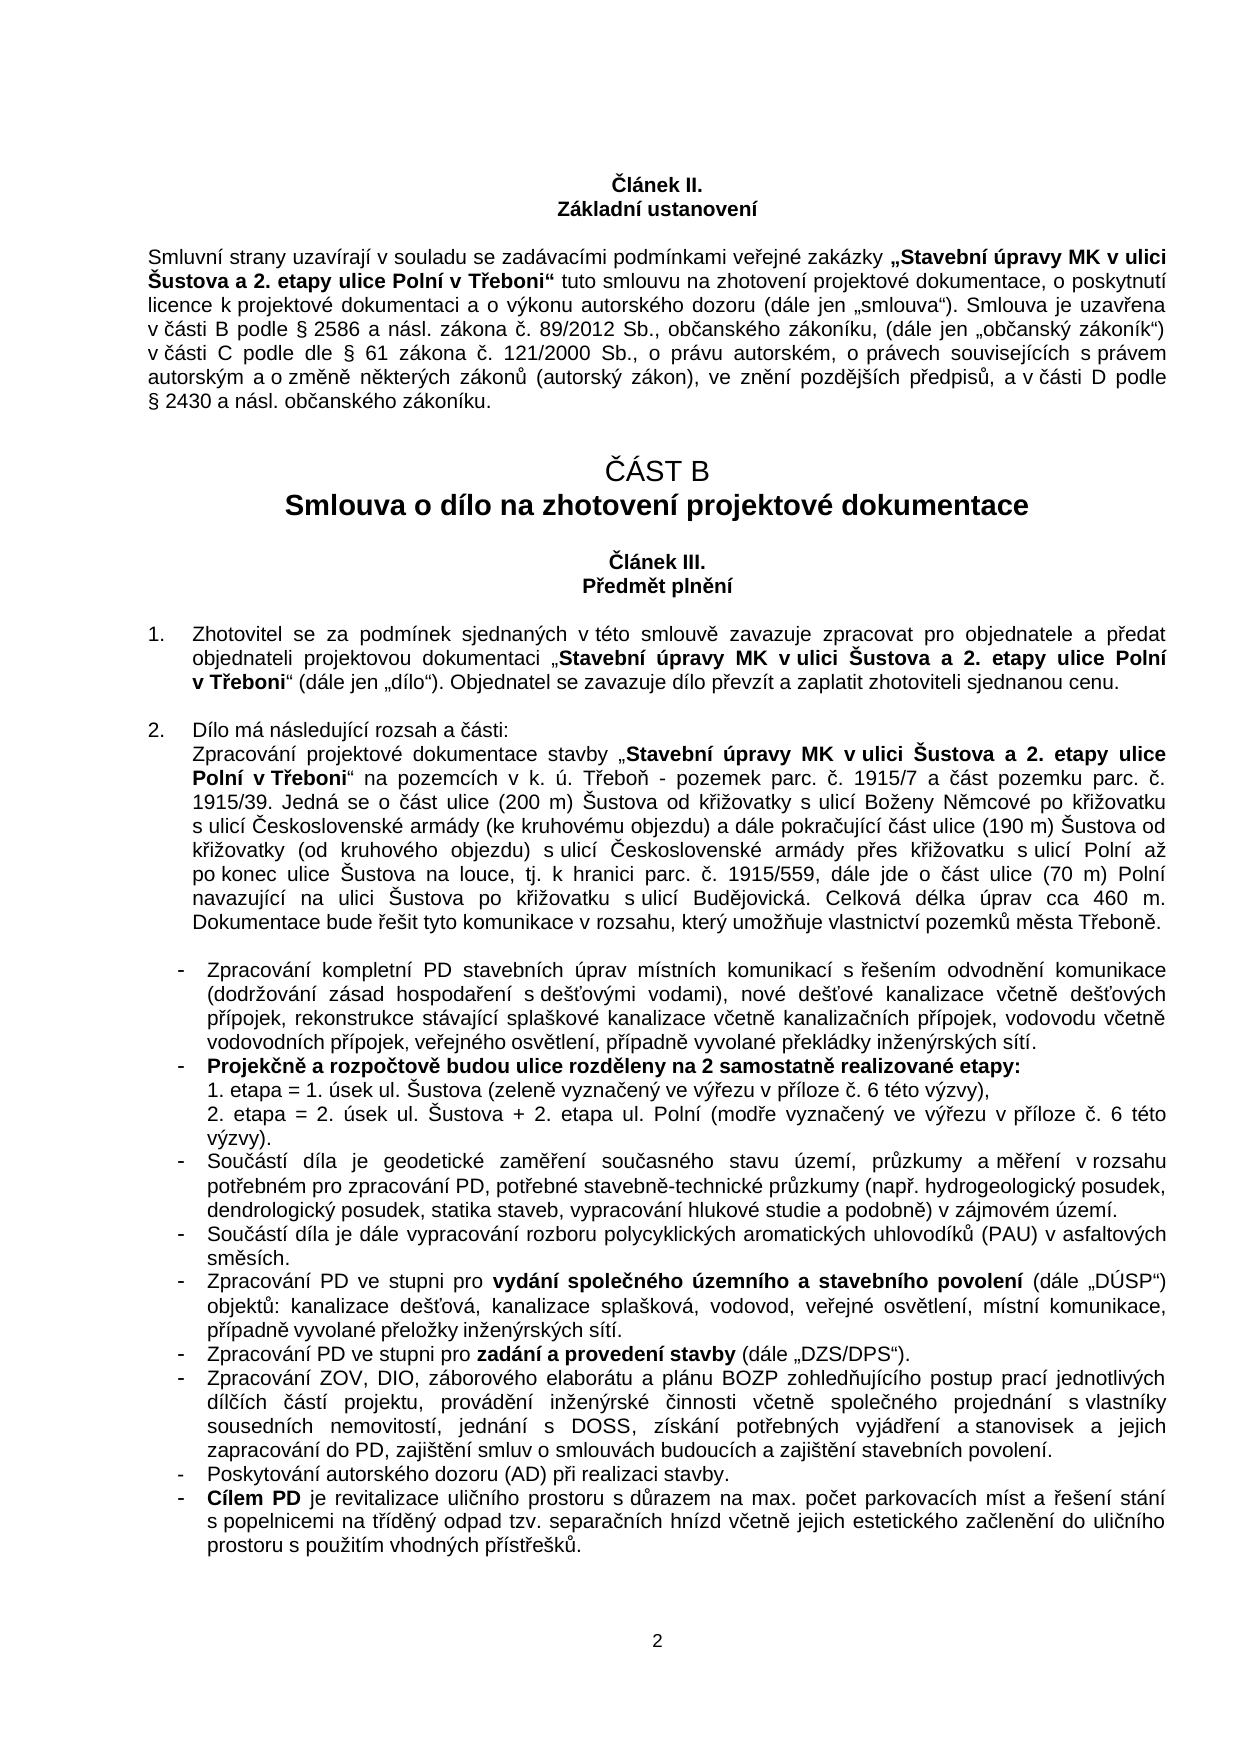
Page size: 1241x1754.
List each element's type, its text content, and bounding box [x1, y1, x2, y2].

text Zpracování projektové dokumentace stavby „Stavební úpravy MK v ulici Šustova a 2. etapy ulice Polní v Třeboni“ na pozemcích v k. ú. Třeboň - pozemek parc. č. 1915/7 a část pozemku parc. č. 1915/39. Jedná se o část ulice (200 m) Šustova od křižovatky s ulicí Boženy Němcové po křižovatku s ulicí Československé armády (ke kruhovému objezdu) a dále pokračující část ulice (190 m) Šustova od křižovatky (od kruhového objezdu) s ulicí Československé armády přes křižovatku s ulicí Polní až po konec ulice Šustova na louce, tj. k hranici parc. č. 1915/559, dále jde o část ulice (70 m) Polní navazující na ulici Šustova po křižovatku s ulicí Budějovická. Celková délka úprav cca 460 m. Dokumentace bude řešit tyto komunikace v rozsahu, který umožňuje vlastnictví pozemků města Třeboně. [192, 742, 1167, 933]
text Smluvní strany uzavírají v souladu se zadávacími podmínkami veřejné zakázky „Stavební úpravy MK v ulici Šustova a 2. etapy ulice Polní v Třeboni“ tuto smlouvu na zhotovení projektové dokumentace, o poskytnutí licence k projektové dokumentaci a o výkonu autorského dozoru (dále jen „smlouva“). Smlouva je uzavřena v části B podle § 2586 a násl. zákona č. 89/2012 Sb., občanského zákoníku, (dále jen „občanský zákoník“) v části C podle dle § 61 zákona č. 121/2000 Sb., o právu autorském, o právech souvisejících s právem autorským a o změně některých zákonů (autorský zákon), ve znění pozdějších předpisů, a v části D podle § 2430 a násl. občanského zákoníku. [148, 245, 1167, 413]
list Součástí díla je dále vypracování rozboru polycyklických aromatických uhlovodíků (PAU) v asfaltových směsích. [177, 1221, 1167, 1269]
text Smlouva o dílo na zhotovení projektové dokumentace [148, 488, 1167, 521]
list Cílem PD je revitalizace uličního prostoru s důrazem na max. počet parkovacích míst a řešení stání s popelnicemi na tříděný odpad tzv. separačních hnízd včetně jejich estetického začlenění do uličního prostoru s použitím vhodných přístřešků. [177, 1485, 1167, 1557]
list Zpracování kompletní PD stavebních úprav místních komunikací s řešením odvodnění komunikace (dodržování zásad hospodaření s dešťovými vodami), nové dešťové kanalizace včetně dešťových přípojek, rekonstrukce stávající splaškové kanalizace včetně kanalizačních přípojek, vodovodu včetně vodovodních přípojek, veřejného osvětlení, případně vyvolané překládky inženýrských sítí. [177, 957, 1167, 1053]
text ČÁST B [148, 454, 1167, 488]
text Článek III. [148, 550, 1167, 574]
text Předmět plnění [148, 574, 1167, 598]
list Zhotovitel se za podmínek sjednaných v této smlouvě zavazuje zpracovat pro objednatele a předat objednateli projektovou dokumentaci „Stavební úpravy MK v ulici Šustova a 2. etapy ulice Polní v Třeboni“ (dále jen „dílo“). Objednatel se zavazuje dílo převzít a zaplatit zhotoviteli sjednanou cenu. [148, 622, 1167, 694]
text Základní ustanovení [148, 197, 1167, 221]
list Zpracování ZOV, DIO, záborového elaborátu a plánu BOZP zohledňujícího postup prací jednotlivých dílčích částí projektu, provádění inženýrské činnosti včetně společného projednání s vlastníky sousedních nemovitostí, jednání s DOSS, získání potřebných vyjádření a stanovisek a jejich zapracování do PD, zajištění smluv o smlouvách budoucích a zajištění stavebních povolení. [177, 1365, 1167, 1461]
list Projekčně a rozpočtově budou ulice rozděleny na 2 samostatně realizované etapy: [177, 1053, 1167, 1077]
text Článek II. [148, 173, 1167, 197]
list 1. etapa = 1. úsek ul. Šustova (zeleně vyznačený ve výřezu v příloze č. 6 této výzvy), [207, 1077, 1167, 1101]
list Poskytování autorského dozoru (AD) při realizaci stavby. [177, 1461, 1167, 1485]
list Zpracování PD ve stupni pro zadání a provedení stavby (dále „DZS/DPS“). [177, 1341, 1167, 1365]
list 2. etapa = 2. úsek ul. Šustova + 2. etapa ul. Polní (modře vyznačený ve výřezu v příloze č. 6 této výzvy). [207, 1101, 1167, 1149]
list Součástí díla je geodetické zaměření současného stavu území, průzkumy a měření v rozsahu potřebném pro zpracování PD, potřebné stavebně-technické průzkumy (např. hydrogeologický posudek, dendrologický posudek, statika staveb, vypracování hlukové studie a podobně) v zájmovém území. [177, 1149, 1167, 1221]
list Dílo má následující rozsah a části: [148, 718, 1167, 742]
list Zpracování PD ve stupni pro vydání společného územního a stavebního povolení (dále „DÚSP“) objektů: kanalizace dešťová, kanalizace splašková, vodovod, veřejné osvětlení, místní komunikace, případně vyvolané přeložky inženýrských sítí. [177, 1269, 1167, 1341]
